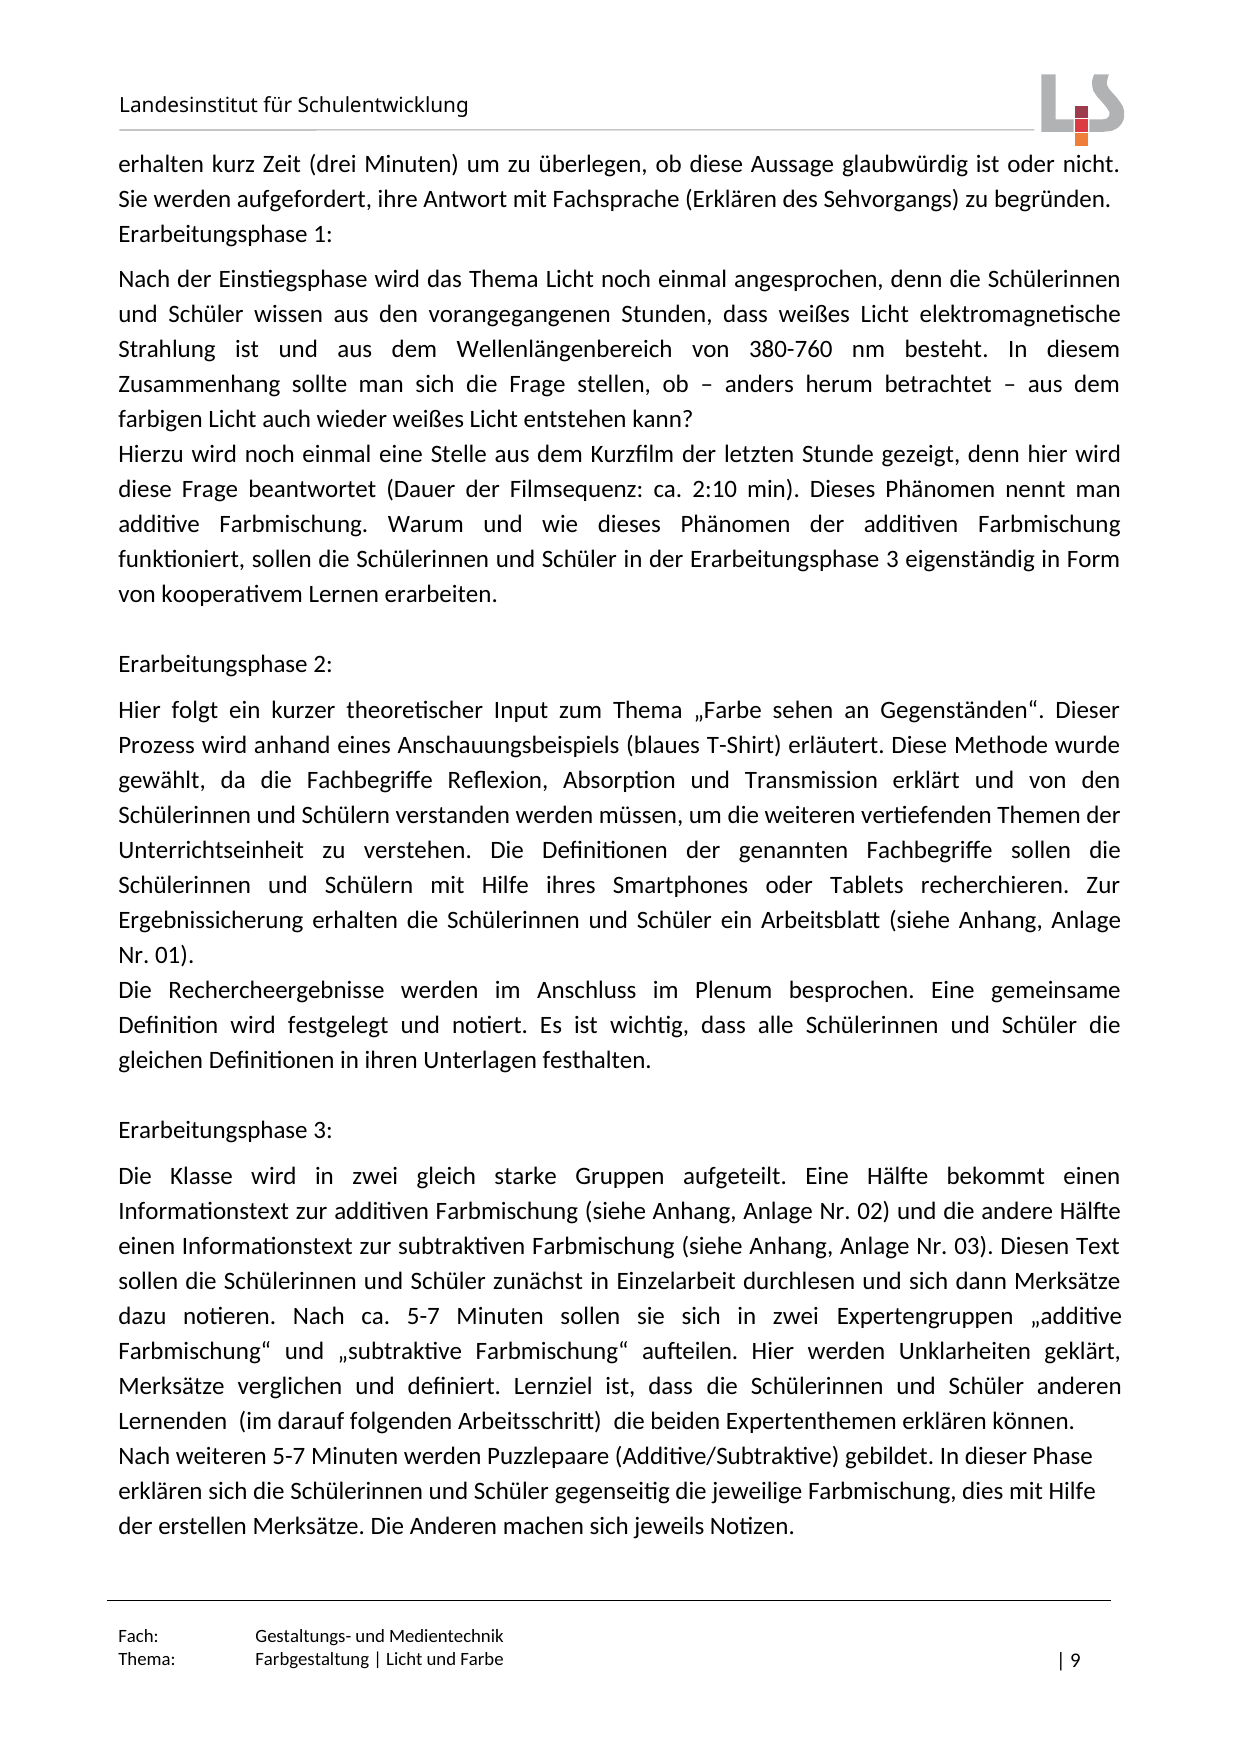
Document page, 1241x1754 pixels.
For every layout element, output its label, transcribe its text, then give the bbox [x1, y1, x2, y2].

text Hier folgt ein kurzer theoretischer Input zum Thema „Farbe sehen an Gegenständen“. Dieser Prozess wird anhand eines Anschauungsbeispiels (blaues T-Shirt) erläutert. Diese Methode wurde gewählt, da die Fachbegriffe Reflexion, Absorption und Transmission erklärt und von den Schülerinnen und Schülern verstanden werden müssen, um die weiteren vertiefenden Themen der Unterrichtseinheit zu verstehen. Die Definitionen der genannten Fachbegriffe sollen die Schülerinnen und Schülern mit Hilfe ihres Smartphones oder Tablets recherchieren. Zur Ergebnissicherung erhalten die Schülerinnen und Schüler ein Arbeitsblatt (siehe Anhang, Anlage Nr. 01). [118, 694, 1122, 970]
text Die Klasse wird in zwei gleich starke Gruppen aufgeteilt. Eine Hälfte bekommt einen Informationstext zur additiven Farbmischung (siehe Anhang, Anlage Nr. 02) und die andere Hälfte einen Informationstext zur subtraktiven Farbmischung (siehe Anhang, Anlage Nr. 03). Diesen Text sollen die Schülerinnen und Schüler zunächst in Einzelarbeit durchlesen und sich dann Merksätze dazu notieren. Nach ca. 5-7 Minuten sollen sie sich in zwei Expertengruppen „additive Farbmischung“ und „subtraktive Farbmischung“ aufteilen. Hier werden Unklarheiten geklärt, Merksätze verglichen und definiert. Lernziel ist, dass die Schülerinnen und Schüler anderen Lernenden (im darauf folgenden Arbeitsschritt) die beiden Expertenthemen erklären können. [118, 1160, 1122, 1435]
text Erarbeitungsphase 3: [118, 1114, 1122, 1145]
text Nach weiteren 5-7 Minuten werden Puzzlepaare (Additive/Subtraktive) gebildet. In dieser Phase erklären sich die Schülerinnen und Schüler gegenseitig die jeweilige Farbmischung, dies mit Hilfe der erstellen Merksätze. Die Anderen machen sich jeweils Notizen. [118, 1440, 1122, 1540]
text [118, 148, 1122, 213]
text Hierzu wird noch einmal eine Stelle aus dem Kurzfilm der letzten Stunde gezeigt, denn hier wird diese Frage beantwortet (Dauer der Filmsequenz: ca. 2:10 min). Dieses Phänomen nennt man additive Farbmischung. Warum und wie dieses Phänomen der additiven Farbmischung funktioniert, sollen die Schülerinnen und Schüler in der Erarbeitungsphase 3 eigenständig in Form von kooperativem Lernen erarbeiten. [118, 438, 1122, 609]
text Erarbeitungsphase 1: [118, 218, 1122, 248]
text Erarbeitungsphase 2: [118, 648, 1122, 679]
text Nach der Einstiegsphase wird das Thema Licht noch einmal angesprochen, denn die Schülerinnen und Schüler wissen aus den vorangegangenen Stunden, dass weißes Licht elektromagnetische Strahlung ist und aus dem Wellenlängenbereich von 380-760 nm besteht. In diesem Zusammenhang sollte man sich die Frage stellen, ob – anders herum betrachtet – aus dem farbigen Licht auch wieder weißes Licht entstehen kann? [118, 263, 1122, 434]
text Die Rechercheergebnisse werden im Anschluss im Plenum besprochen. Eine gemeinsame Definition wird festgelegt und notiert. Es ist wichtig, dass alle Schülerinnen und Schüler die gleichen Definitionen in ihren Unterlagen festhalten. [118, 974, 1122, 1075]
